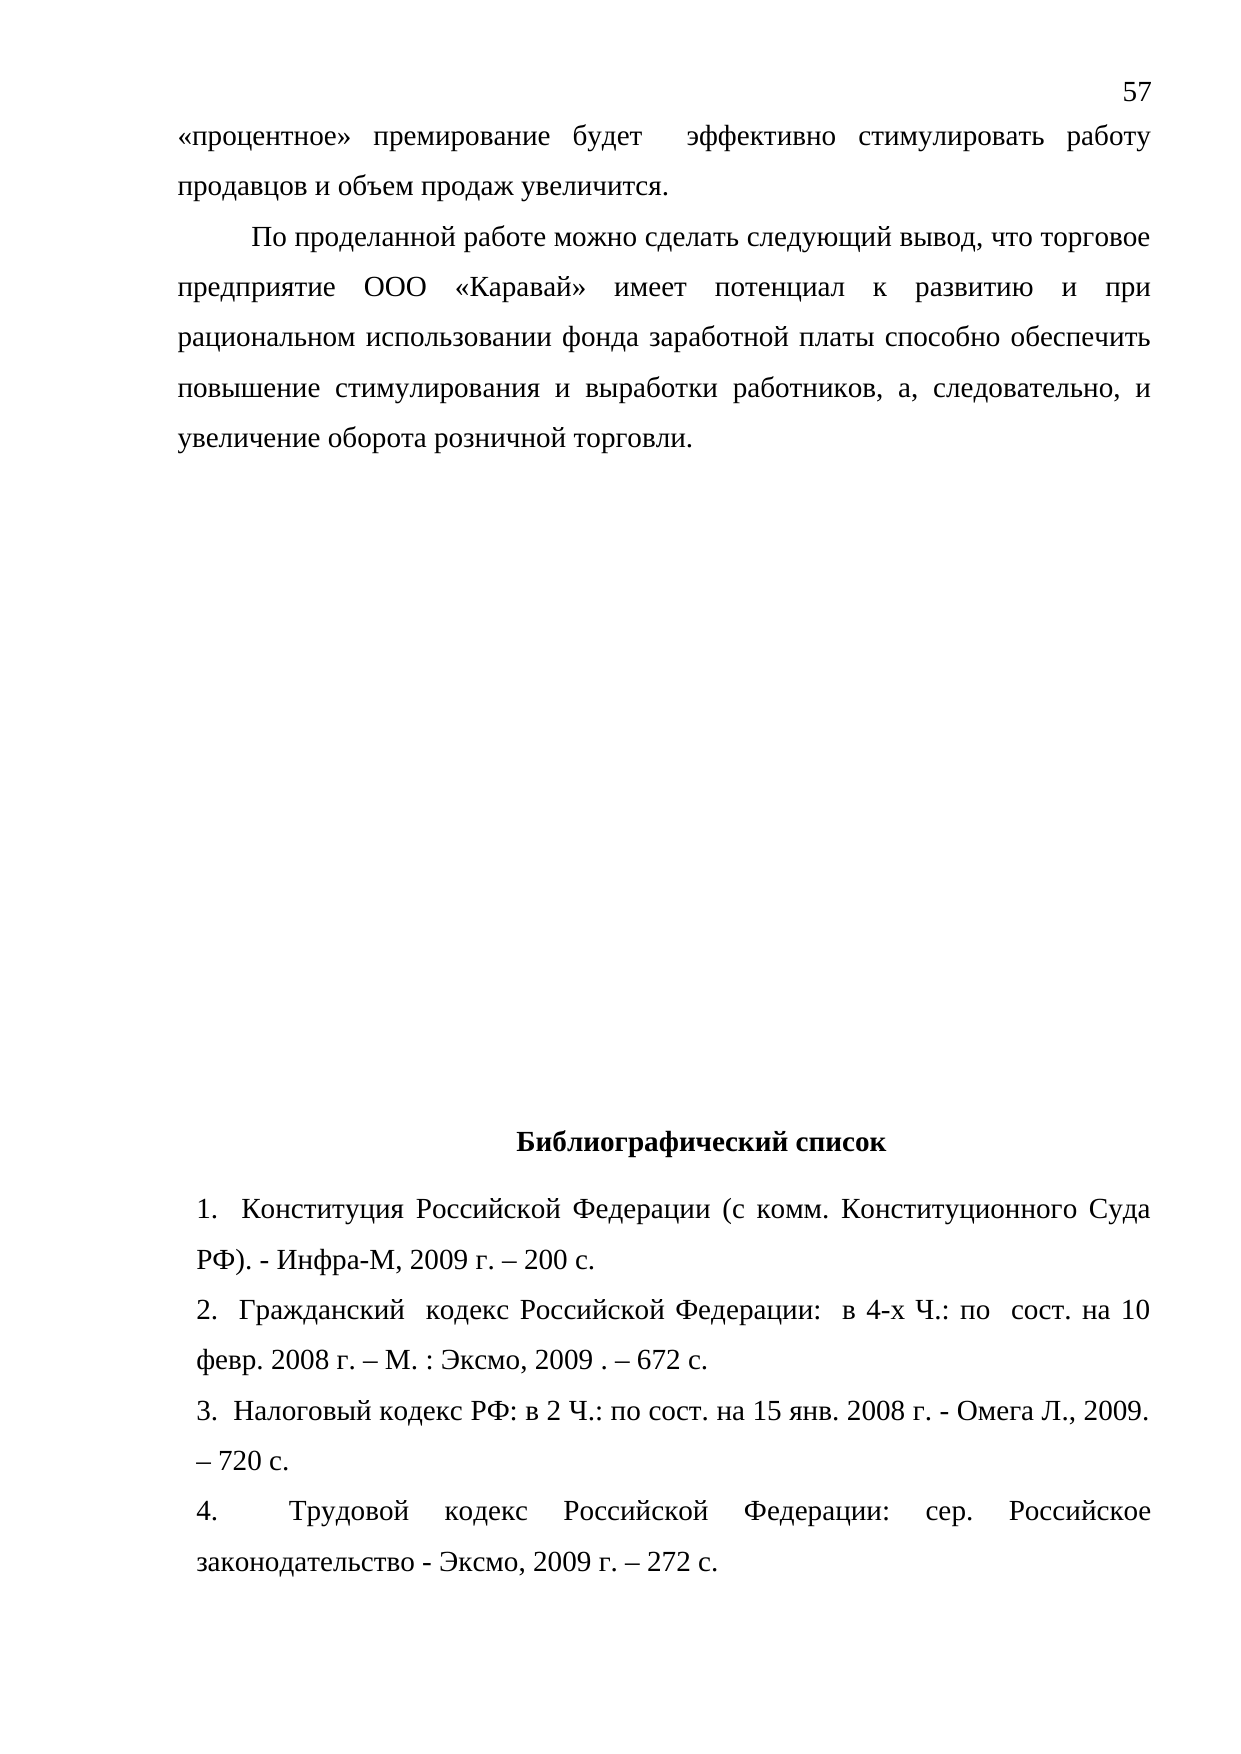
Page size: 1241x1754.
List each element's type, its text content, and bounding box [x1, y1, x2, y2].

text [177, 118, 1152, 202]
text 4. Трудовой кодекс Российской Федерации: сер. Российское законодательство - Эксмо, . – 272 с. [196, 1493, 1152, 1577]
text 3. Налоговый кодекс РФ: в 2 Ч.: по сост. на 15 янв. . - Омега Л., 2009. – 720 с. [196, 1393, 1152, 1477]
text 2. Гражданский кодекс Российской Федерации: в 4-х Ч.: по сост. на 10 февр. . – М. : Эксмо, 2009 . – 672 с. [196, 1292, 1152, 1376]
text По проделанной работе можно сделать следующий вывод, что торговое предприятие ООО «Каравай» имеет потенциал к развитию и при рациональном использовании фонда заработной платы способно обеспечить повышение стимулирования и выработки работников, а, следовательно, и увеличение оборота розничной торговли. [177, 219, 1152, 453]
text 1. Конституция Российской Федерации (с комм. Конституционного Суда РФ). - Инфра-М, . – 200 с. [196, 1191, 1152, 1275]
text Библиографический список [177, 1124, 1152, 1158]
